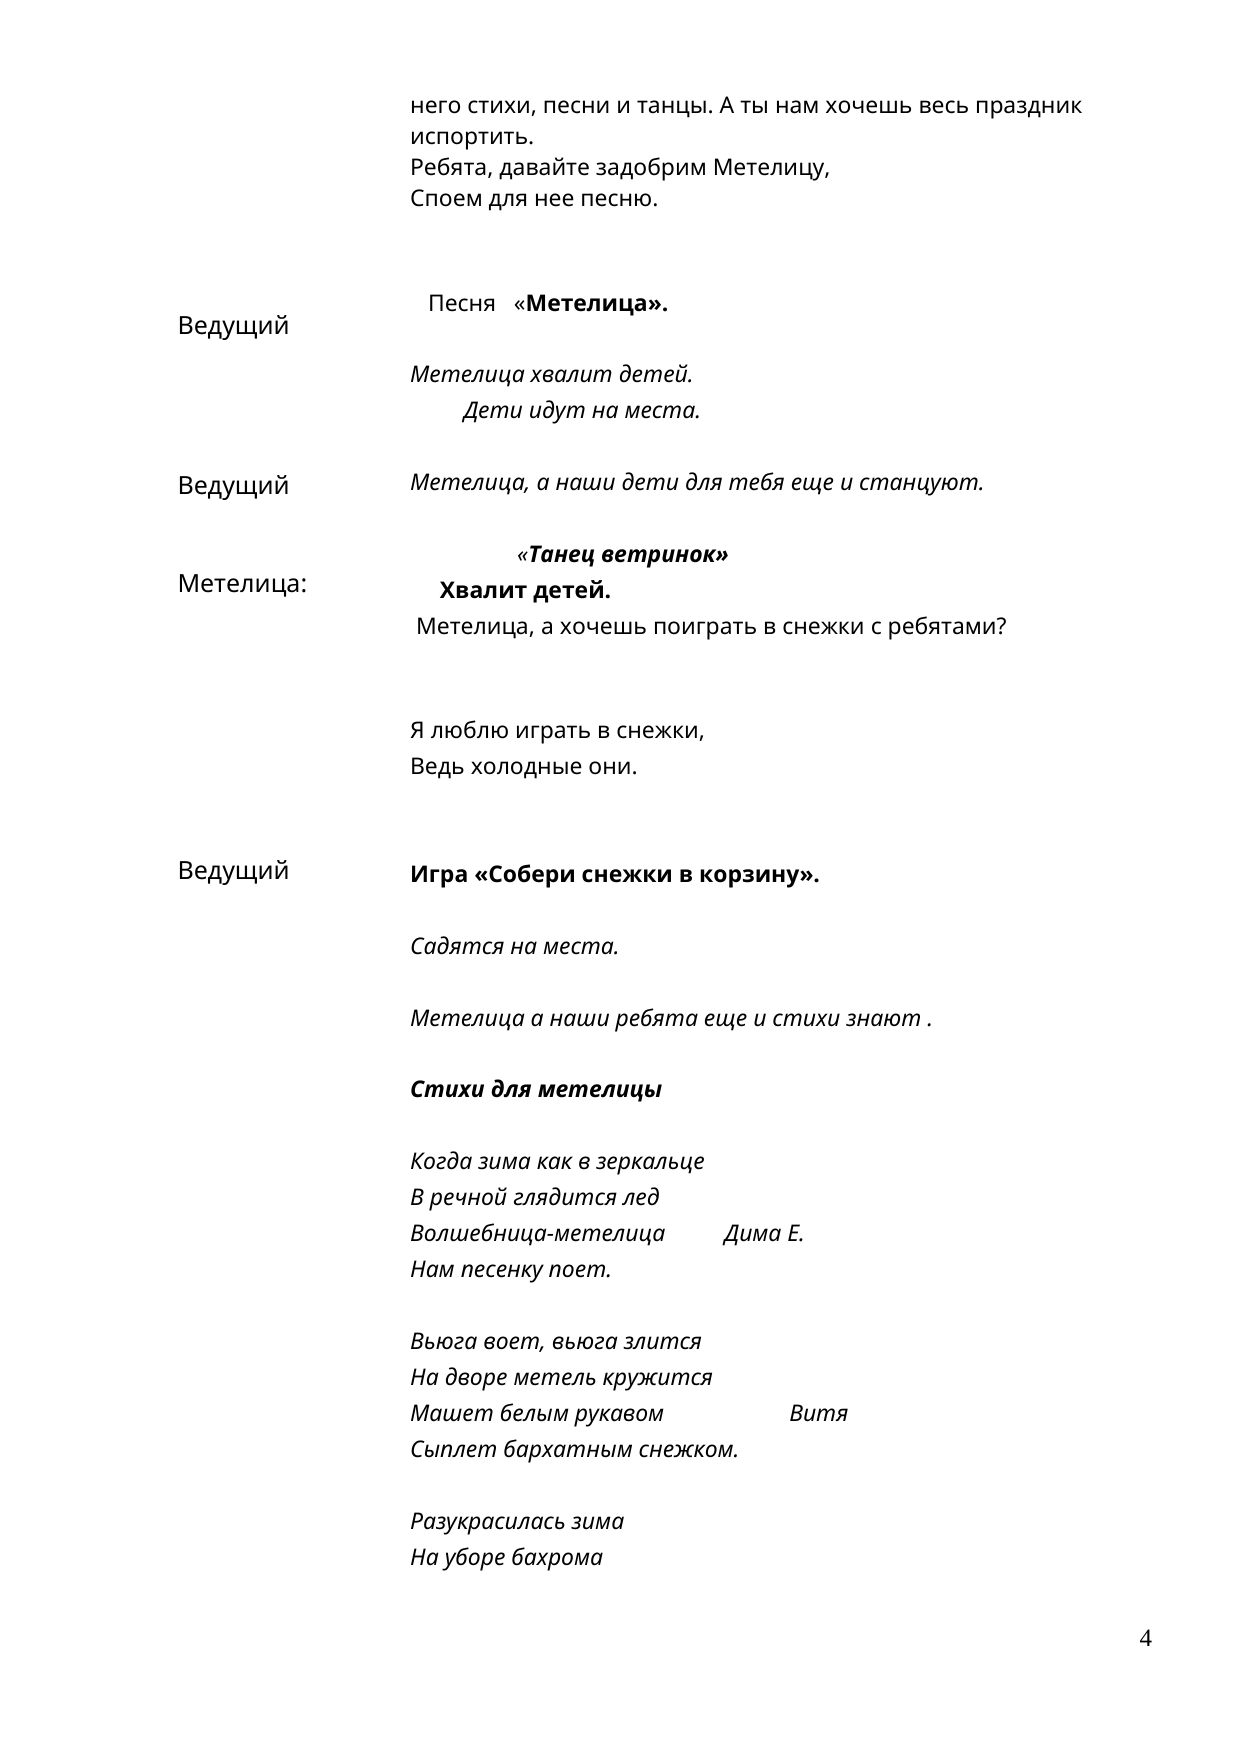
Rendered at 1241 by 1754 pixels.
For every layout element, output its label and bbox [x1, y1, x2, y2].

table_cell [166, 89, 399, 1611]
table_cell [399, 89, 1163, 1611]
